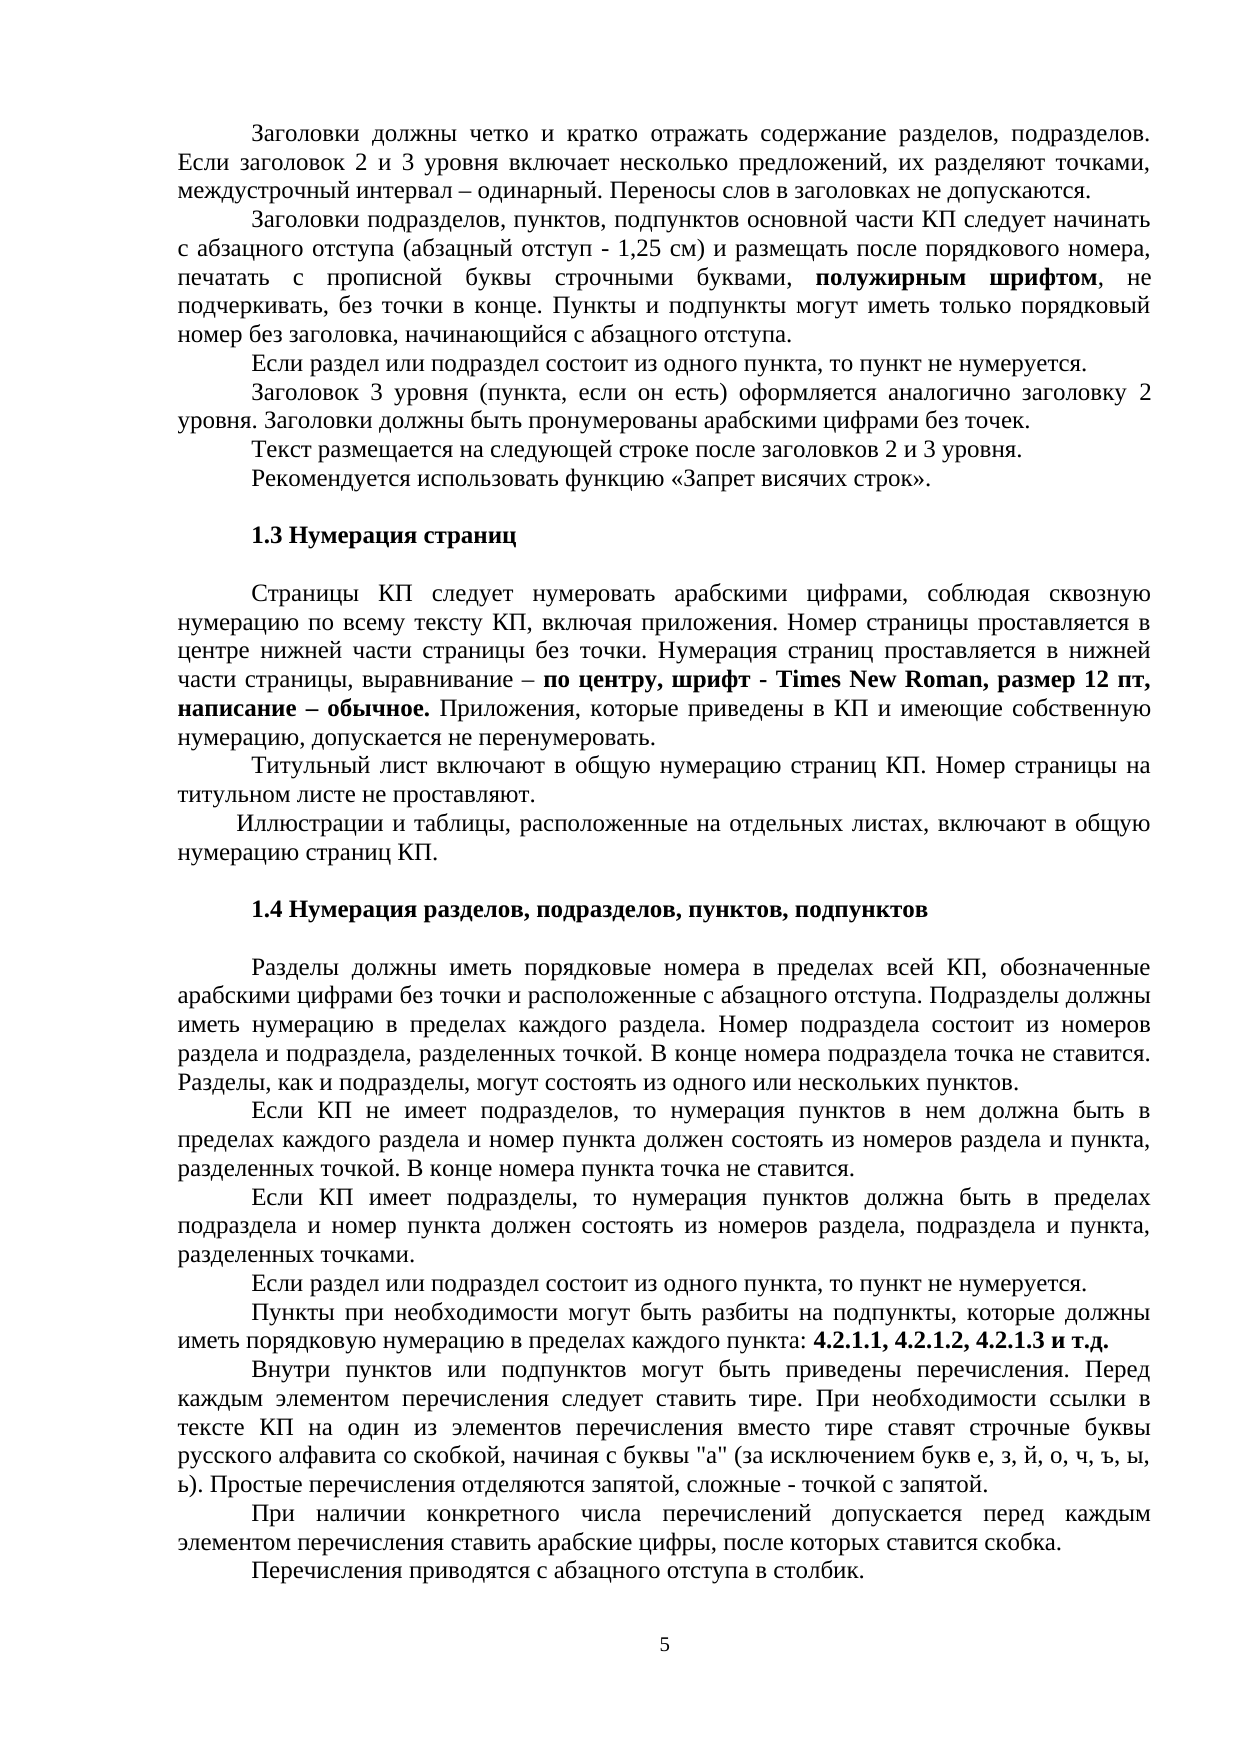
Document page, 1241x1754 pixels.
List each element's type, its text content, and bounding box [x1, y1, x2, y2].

text Заголовки должны четко и кратко отражать содержание разделов, подразделов. Если заголовок 2 и 3 уровня включает несколько предложений, их разделяют точками, междустрочный интервал – одинарный. Переносы слов в заголовках не допускаются. [177, 118, 1152, 204]
list Нумерация страниц [251, 521, 1152, 549]
text Титульный лист включают в общую нумерацию страниц КП. Номер страницы на титульном листе не проставляют. [177, 751, 1152, 808]
text Страницы КП следует нумеровать арабскими цифрами, соблюдая сквозную нумерацию по всему тексту КП, включая приложения. Номер страницы проставляется в центре нижней части страницы без точки. Нумерация страниц проставляется в нижней части страницы, выравнивание – по центру, шрифт - Times New Roman, размер 12 пт, написание – обычное. Приложения, которые приведены в КП и имеющие собственную нумерацию, допускается не перенумеровать. [177, 578, 1152, 751]
text Если КП имеет подразделы, то нумерация пунктов должна быть в пределах подраздела и номер пункта должен состоять из номеров раздела, подраздела и пункта, разделенных точками. [177, 1182, 1152, 1268]
text Если раздел или подраздел состоит из одного пункта, то пункт не нумеруется. [177, 1268, 1152, 1297]
text Пункты при необходимости могут быть разбиты на подпункты, которые должны иметь порядковую нумерацию в пределах каждого пункта: 4.2.1.1, 4.2.1.2, 4.2.1.3 и т.д. [177, 1297, 1152, 1354]
text Рекомендуется использовать функцию «Запрет висячих строк». [177, 463, 1152, 492]
text Если раздел или подраздел состоит из одного пункта, то пункт не нумеруется. [177, 348, 1152, 377]
text Иллюстрации и таблицы, расположенные на отдельных листах, включают в общую нумерацию страниц КП. [177, 808, 1152, 866]
text При наличии конкретного числа перечислений допускается перед каждым элементом перечисления ставить арабские цифры, после которых ставится скобка. [177, 1498, 1152, 1556]
text Заголовок 3 уровня (пункта, если он есть) оформляется аналогично заголовку 2 уровня. Заголовки должны быть пронумерованы арабскими цифрами без точек. [177, 377, 1152, 434]
text Внутри пунктов или подпунктов могут быть приведены перечисления. Перед каждым элементом перечисления следует ставить тире. При необходимости ссылки в тексте КП на один из элементов перечисления вместо тире ставят строчные буквы русского алфавита со скобкой, начиная с буквы "а" (за исключением букв е, з, й, о, ч, ъ, ы, ь). Простые перечисления отделяются запятой, сложные - точкой с запятой. [177, 1354, 1152, 1498]
text Перечисления приводятся с абзацного отступа в столбик. [177, 1556, 1152, 1584]
text Текст размещается на следующей строке после заголовков 2 и 3 уровня. [177, 434, 1152, 463]
text Если КП не имеет подразделов, то нумерация пунктов в нем должна быть в пределах каждого раздела и номер пункта должен состоять из номеров раздела и пункта, разделенных точкой. В конце номера пункта точка не ставится. [177, 1096, 1152, 1182]
text Разделы должны иметь порядковые номера в пределах всей КП, обозначенные арабскими цифрами без точки и расположенные с абзацного отступа. Подразделы должны иметь нумерацию в пределах каждого раздела. Номер подраздела состоит из номеров раздела и подраздела, разделенных точкой. В конце номера подраздела точка не ставится. Разделы, как и подразделы, могут состоять из одного или нескольких пунктов. [177, 952, 1152, 1096]
text Заголовки подразделов, пунктов, подпунктов основной части КП следует начинать с абзацного отступа (абзацный отступ - 1,25 см) и размещать после порядкового номера, печатать с прописной буквы строчными буквами, полужирным шрифтом, не подчеркивать, без точки в конце. Пункты и подпункты могут иметь только порядковый номер без заголовка, начинающийся с абзацного отступа. [177, 204, 1152, 348]
list Нумерация разделов, подразделов, пунктов, подпунктов [251, 894, 1152, 923]
